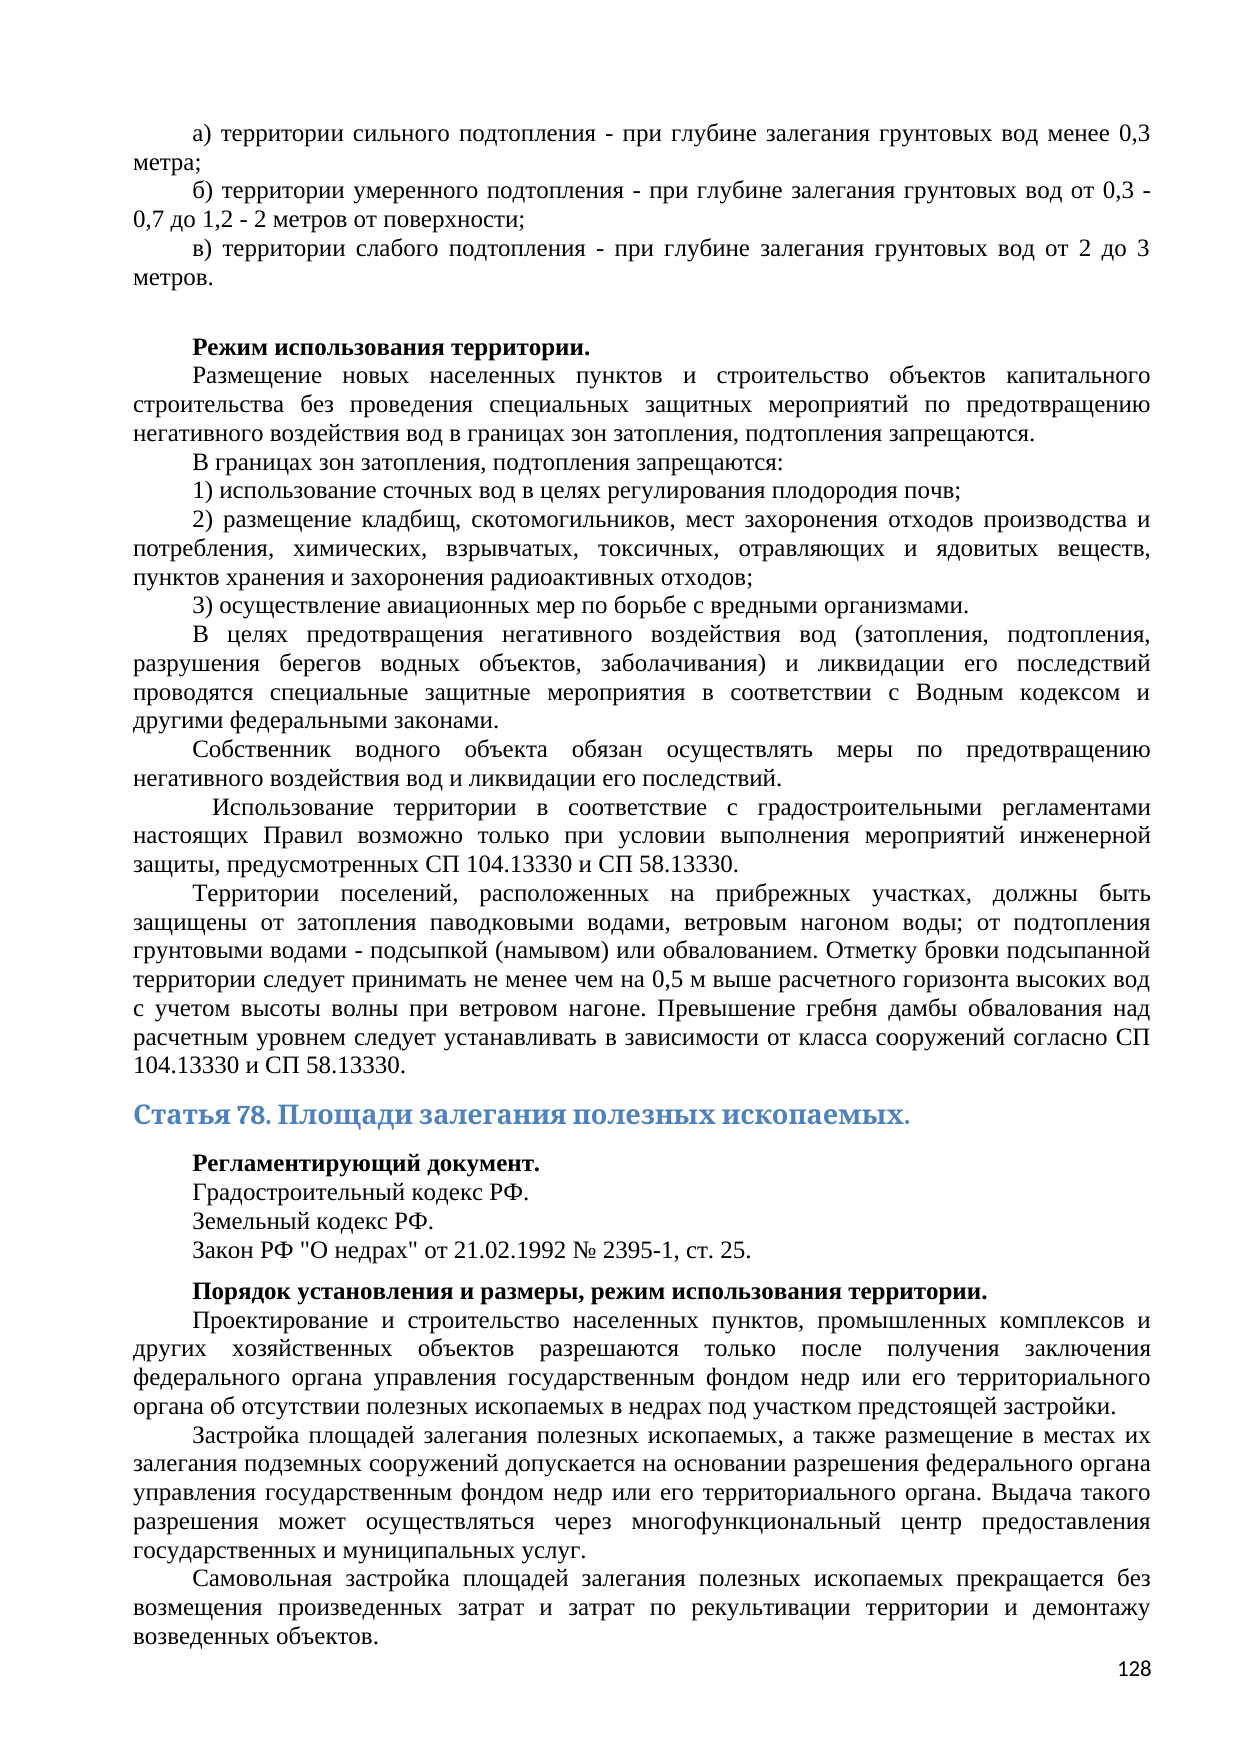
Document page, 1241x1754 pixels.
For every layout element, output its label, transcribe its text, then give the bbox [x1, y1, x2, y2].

text а) территории сильного подтопления - при глубине залегания грунтовых вод менее ; [133, 118, 1152, 176]
text Территории поселений, расположенных на прибрежных участках, должны быть защищены от затопления паводковыми водами, ветровым нагоном воды; от подтопления грунтовыми водами - подсыпкой (намывом) или обвалованием. Отметку бровки подсыпанной территории следует принимать не менее чем на выше расчетного горизонта высоких вод с учетом высоты волны при ветровом нагоне. Превышение гребня дамбы обвалования над расчетным уровнем следует устанавливать в зависимости от класса сооружений согласно СП 104.13330 и СП 58.13330. [133, 878, 1152, 1079]
text Размещение новых населенных пунктов и строительство объектов капитального строительства без проведения специальных защитных мероприятий по предотвращению негативного воздействия вод в границах зон затопления, подтопления запрещаются. [133, 361, 1152, 447]
text В границах зон затопления, подтопления запрещаются: [133, 447, 1152, 476]
text Собственник водного объекта обязан осуществлять меры по предотвращению негативного воздействия вод и ликвидации его последствий. [133, 734, 1152, 792]
text Регламентирующий документ. [133, 1148, 1152, 1177]
subtitle Статья 78. Площади залегания полезных ископаемых. [133, 1100, 1152, 1131]
text б) территории умеренного подтопления - при глубине залегания грунтовых вод от 0,3 - 0,7 до 1,2 - от поверхности; [133, 176, 1152, 233]
text Порядок установления и размеры, режим использования территории. [133, 1276, 1152, 1305]
text в) территории слабого подтопления - при глубине залегания грунтовых вод от 2 до . [133, 233, 1152, 291]
text В целях предотвращения негативного воздействия вод (затопления, подтопления, разрушения берегов водных объектов, заболачивания) и ликвидации его последствий проводятся специальные защитные мероприятия в соответствии с Водным кодексом и другими федеральными законами. [133, 619, 1152, 734]
text Самовольная застройка площадей залегания полезных ископаемых прекращается без возмещения произведенных затрат и затрат по рекультивации территории и демонтажу возведенных объектов. [133, 1563, 1152, 1650]
text Земельный кодекс РФ. [133, 1206, 1152, 1235]
text Использование территории в соответствие с градостроительными регламентами настоящих Правил возможно только при условии выполнения мероприятий инженерной защиты, предусмотренных СП 104.13330 и СП 58.13330. [133, 792, 1152, 878]
text Застройка площадей залегания полезных ископаемых, а также размещение в местах их залегания подземных сооружений допускается на основании разрешения федерального органа управления государственным фондом недр или его территориального органа. Выдача такого разрешения может осуществляться через многофункциональный центр предоставления государственных и муниципальных услуг. [133, 1420, 1152, 1563]
text 2) размещение кладбищ, скотомогильников, мест захоронения отходов производства и потребления, химических, взрывчатых, токсичных, отравляющих и ядовитых веществ, пунктов хранения и захоронения радиоактивных отходов; [133, 504, 1152, 591]
text 3) осуществление авиационных мер по борьбе с вредными организмами. [133, 591, 1152, 619]
text Режим использования территории. [133, 332, 1152, 361]
text Градостроительный кодекс РФ. [133, 1177, 1152, 1206]
text Закон РФ "О недрах" от 21.02.1992 № 2395-1, ст. 25. [133, 1235, 1152, 1263]
text 1) использование сточных вод в целях регулирования плодородия почв; [133, 476, 1152, 504]
text Проектирование и строительство населенных пунктов, промышленных комплексов и других хозяйственных объектов разрешаются только после получения заключения федерального органа управления государственным фондом недр или его территориального органа об отсутствии полезных ископаемых в недрах под участком предстоящей застройки. [133, 1305, 1152, 1420]
